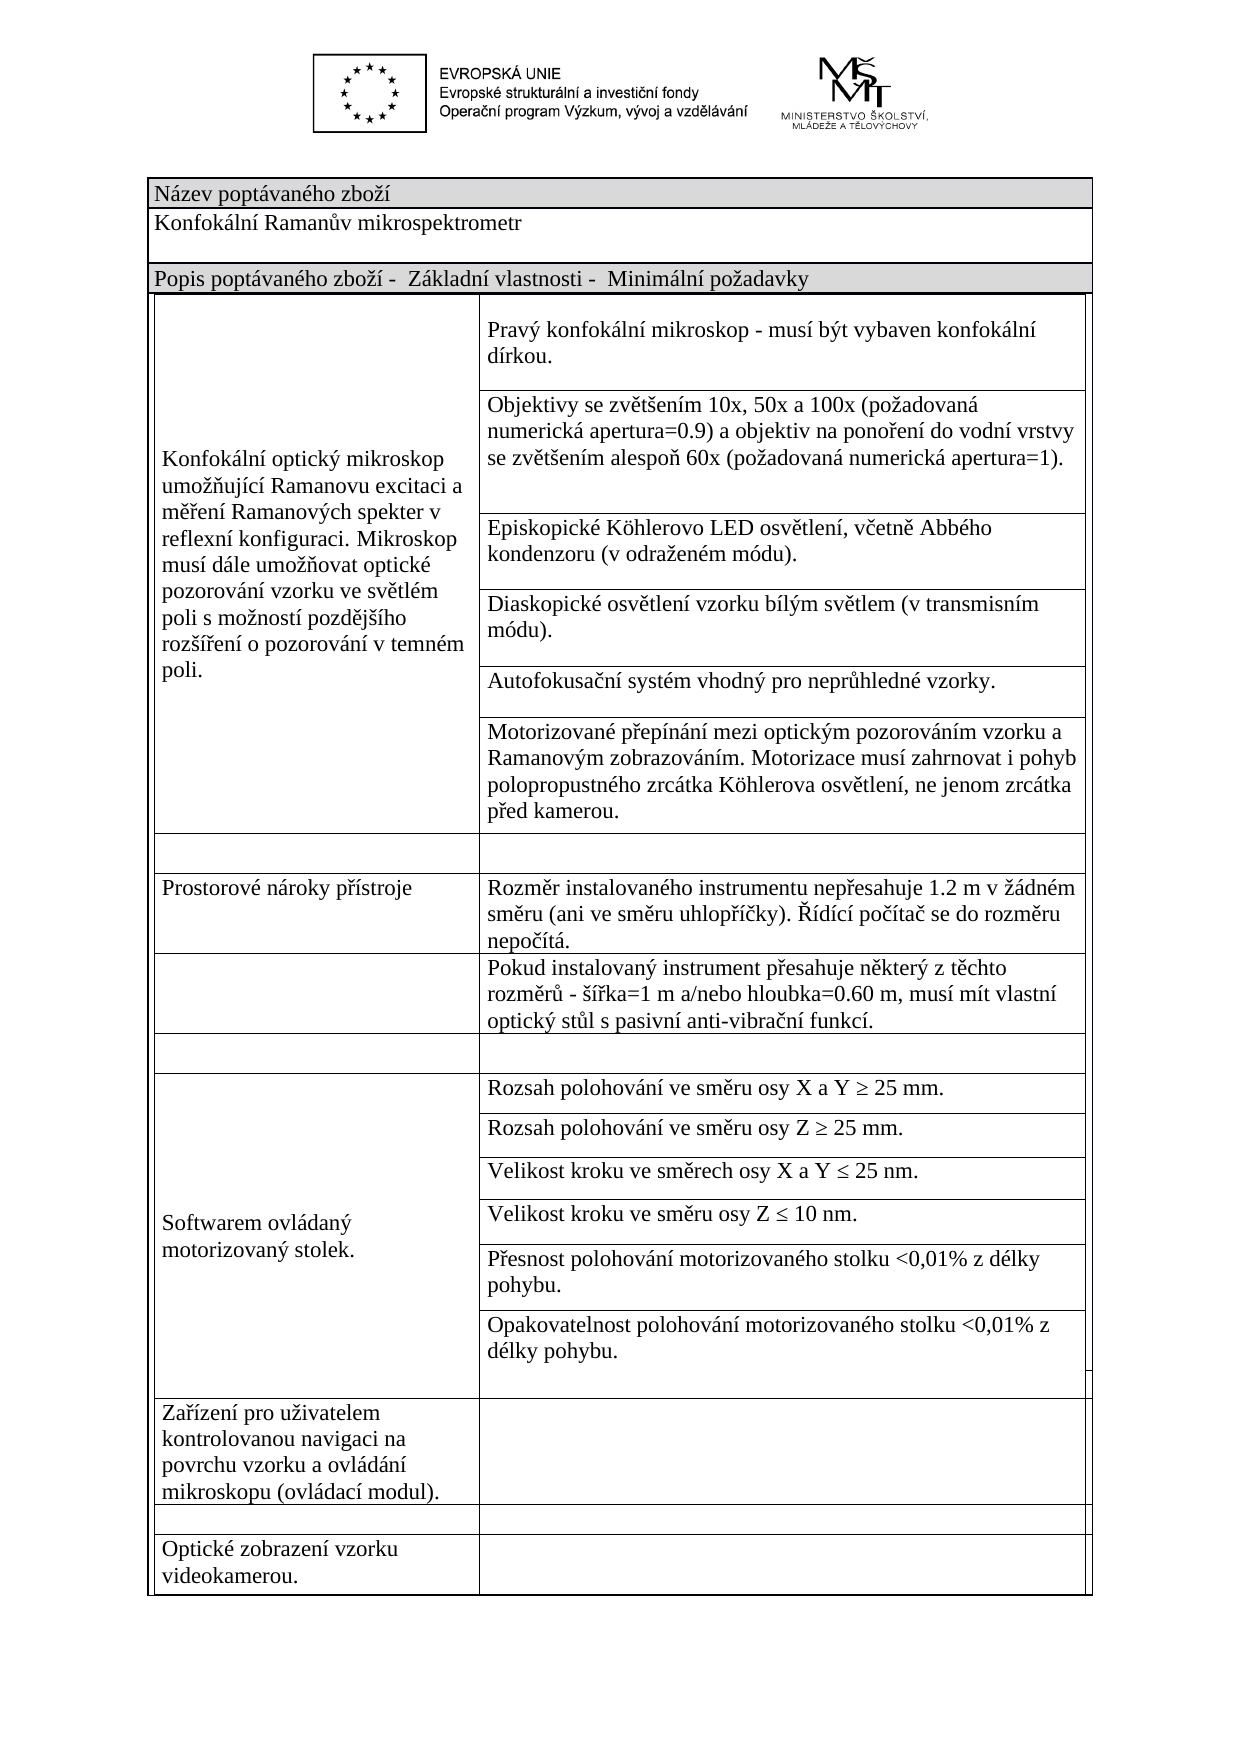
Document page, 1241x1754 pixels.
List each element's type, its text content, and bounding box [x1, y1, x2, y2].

table_cell [1086, 1371, 1092, 1398]
table_cell Konfokální Ramanův mikrospektrometr [149, 209, 1092, 262]
table_cell [155, 954, 479, 1033]
table_cell [480, 874, 1085, 953]
table_cell [480, 667, 1085, 717]
table_cell [480, 1399, 1085, 1504]
table_cell [155, 1399, 479, 1504]
table_cell [155, 874, 479, 953]
table_header Název poptávaného zboží [149, 179, 1092, 207]
table_cell [1086, 294, 1092, 1370]
table_cell [480, 954, 1085, 1033]
table_cell [149, 294, 154, 1595]
table_cell [480, 718, 1085, 833]
table_cell [1086, 1505, 1092, 1534]
table_cell [480, 391, 1085, 513]
table_cell [155, 1535, 479, 1594]
table_cell [1086, 1535, 1092, 1594]
table_cell [480, 1200, 1085, 1244]
table_cell [480, 1245, 1085, 1310]
table_cell [480, 1158, 1085, 1199]
table_cell Popis poptávaného zboží - Základní vlastnosti - Minimální požadavky [149, 264, 1092, 292]
table_cell [1086, 1399, 1092, 1504]
table_cell [155, 1505, 479, 1534]
table_cell [155, 1074, 479, 1398]
table_cell [480, 834, 1085, 873]
table_cell [155, 834, 479, 873]
table_cell [480, 1311, 1085, 1398]
table_cell [480, 1114, 1085, 1157]
table_cell [480, 1074, 1085, 1113]
table_cell [155, 295, 479, 833]
table_cell [480, 1034, 1085, 1073]
table_cell [480, 1505, 1085, 1534]
table_cell [480, 295, 1085, 390]
picture [274, 14, 966, 172]
table_cell [480, 590, 1085, 666]
table_cell [480, 1535, 1085, 1594]
table_cell [480, 514, 1085, 589]
table_cell [155, 1034, 479, 1073]
